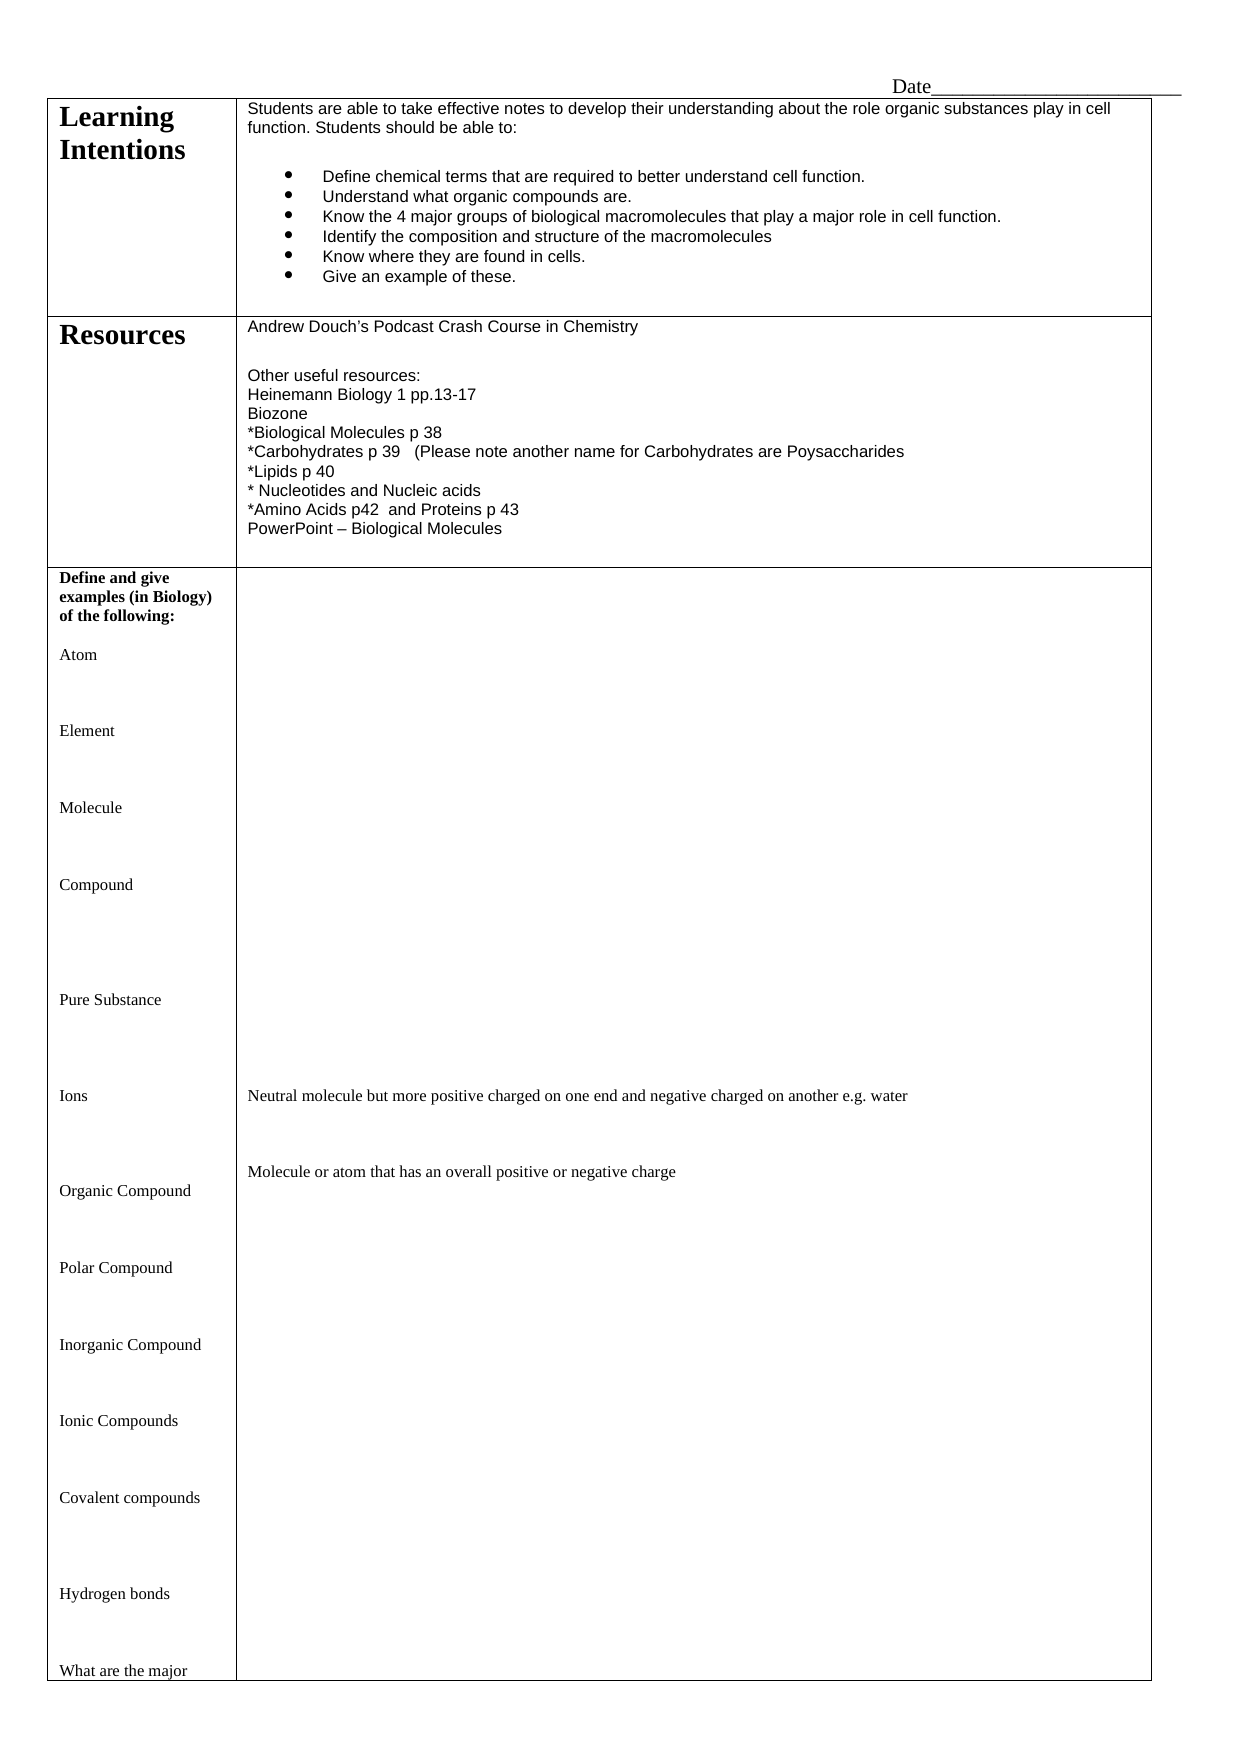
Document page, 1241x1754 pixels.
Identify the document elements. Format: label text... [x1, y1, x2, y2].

table_cell Andrew Douch’s Podcast Crash Course in Chemistry Other useful resources: Heinemann Biology 1 pp.13-17 Biozone *Biological Molecules p 38 *Carbohydrates p 39 (Please note another name for Carbohydrates are Poysaccharides *Lipids p 40 * Nucleotides and Nucleic acids *Amino Acids p42 and Proteins p 43 PowerPoint – Biological Molecules [237, 317, 1151, 567]
table_cell Resources [48, 317, 236, 567]
table_header Learning Intentions [48, 99, 236, 316]
table_header Students are able to take effective notes to develop their understanding about the role organic substances play in cell function. Students should be able to: Define chemical terms that are required to better understand cell function. Understand what organic compounds are. Know the 4 major groups of biological macromolecules that play a major role in cell function. Identify the composition and structure of the macromolecules Know where they are found in cells. Give an example of these. [237, 99, 1151, 316]
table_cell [48, 568, 236, 1679]
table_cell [237, 568, 1151, 1679]
